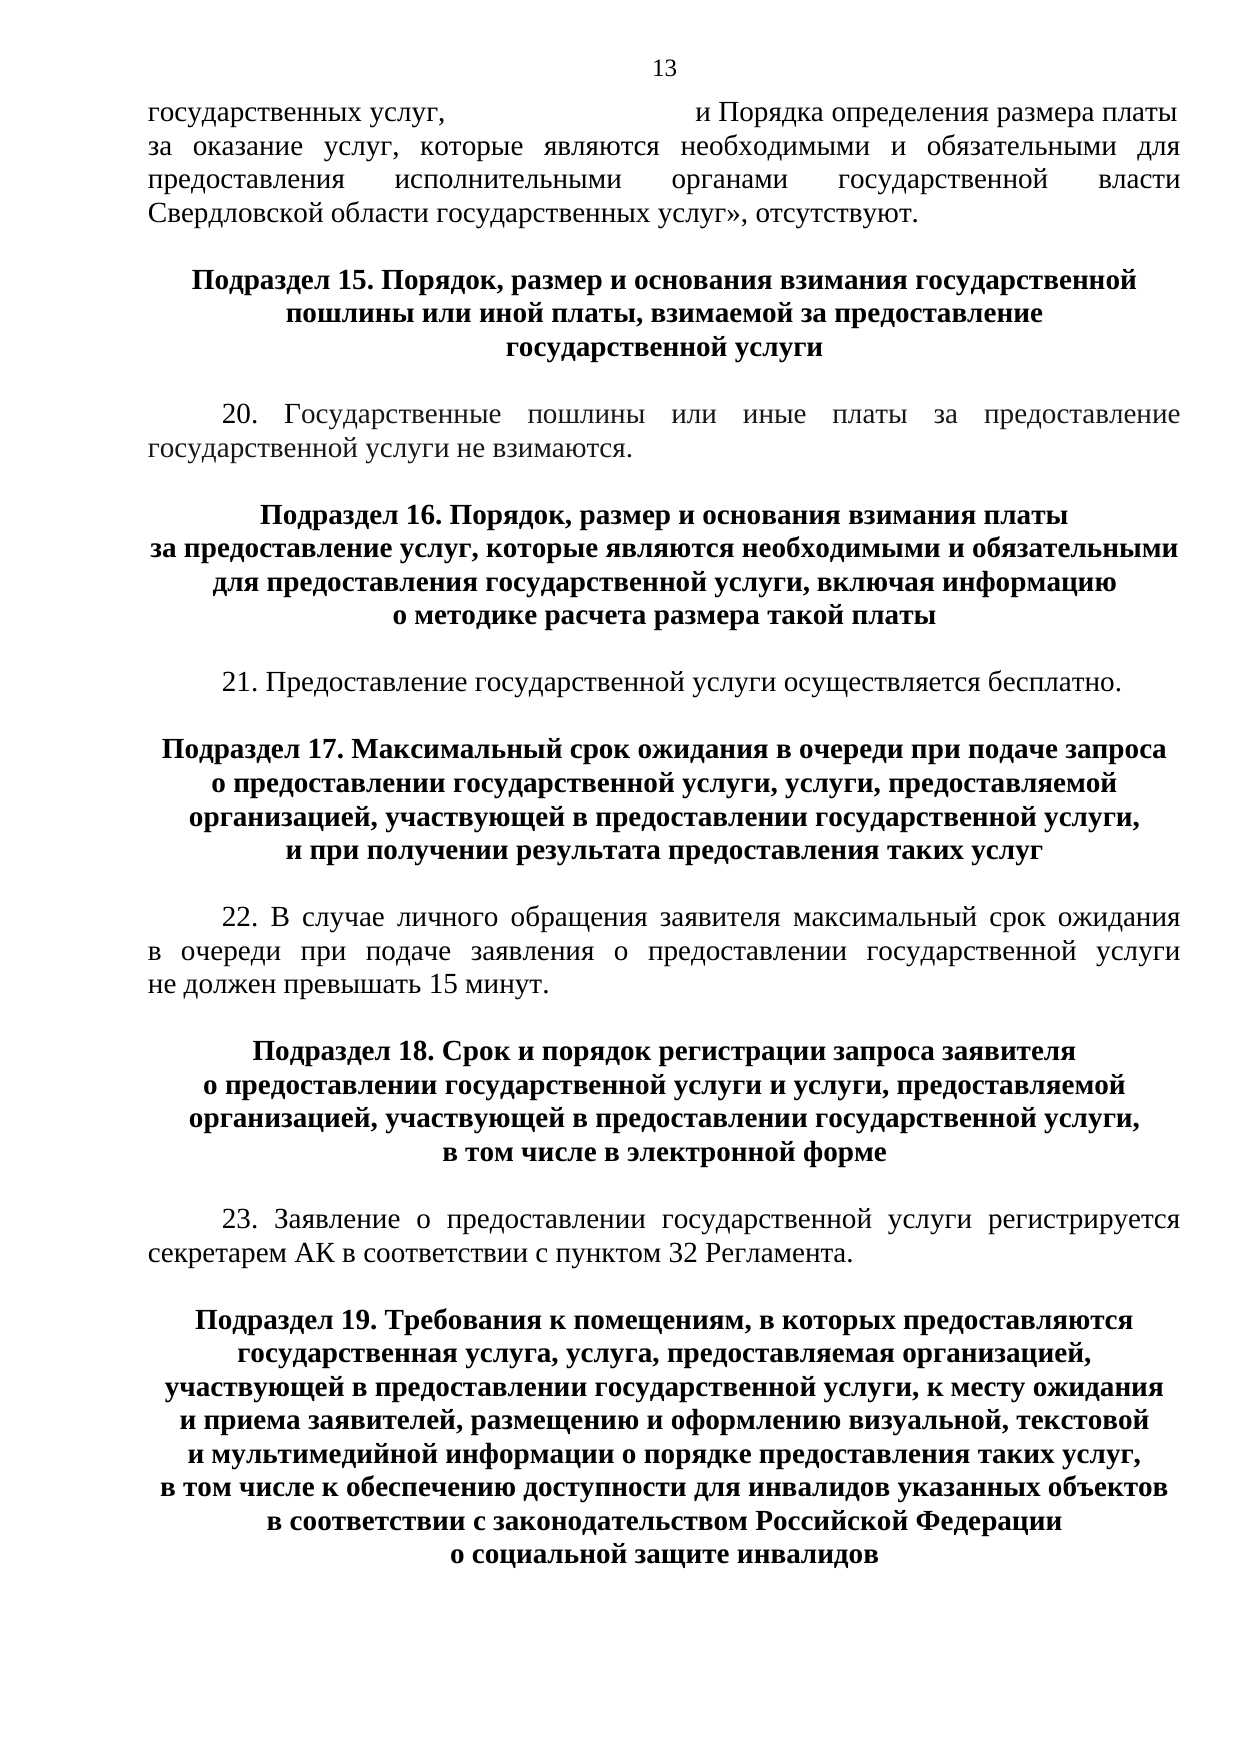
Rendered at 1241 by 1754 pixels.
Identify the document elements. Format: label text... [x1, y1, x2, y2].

text 20. Государственные пошлины или иные платы за предоставление государственной услуги не взимаются. [148, 396, 1181, 463]
text 23. Заявление о предоставлении государственной услуги регистрируется секретарем АК в соответствии с пунктом 32 Регламента. [148, 1201, 1181, 1268]
text в том числе в электронной форме [148, 1134, 1181, 1168]
text 21. Предоставление государственной услуги осуществляется бесплатно. [148, 664, 1181, 698]
text Подраздел 17. Максимальный срок ожидания в очереди при подаче запроса [148, 732, 1181, 765]
text Подраздел 16. Порядок, размер и основания взимания платы [148, 497, 1181, 530]
text в том числе к обеспечению доступности для инвалидов указанных объектов [148, 1469, 1181, 1503]
text за предоставление услуг, которые являются необходимыми и обязательными для предоставления государственной услуги, включая информацию о методике расчета размера такой платы [148, 530, 1181, 631]
text 22. В случае личного обращения заявителя максимальный срок ожидания в очереди при подаче заявления о предоставлении государственной услуги не должен превышать 15 минут. [148, 899, 1181, 1000]
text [148, 94, 1181, 228]
text в соответствии с законодательством Российской Федерации [148, 1503, 1181, 1537]
text Подраздел 19. Требования к помещениям, в которых предоставляются государственная услуга, услуга, предоставляемая организацией, участвующей в предоставлении государственной услуги, к месту ожидания [148, 1302, 1181, 1402]
text Подраздел 18. Срок и порядок регистрации запроса заявителя [148, 1033, 1181, 1067]
text государственной услуги [148, 329, 1181, 363]
text о предоставлении государственной услуги, услуги, предоставляемой организацией, участвующей в предоставлении государственной услуги, и при получении результата предоставления таких услуг [148, 765, 1181, 866]
text о предоставлении государственной услуги и услуги, предоставляемой организацией, участвующей в предоставлении государственной услуги, [148, 1067, 1181, 1134]
text о социальной защите инвалидов [148, 1537, 1181, 1570]
text и приема заявителей, размещению и оформлению визуальной, текстовой [148, 1402, 1181, 1436]
text и мультимедийной информации о порядке предоставления таких услуг, [148, 1436, 1181, 1469]
text Подраздел 15. Порядок, размер и основания взимания государственной пошлины или иной платы, взимаемой за предоставление [148, 262, 1181, 329]
